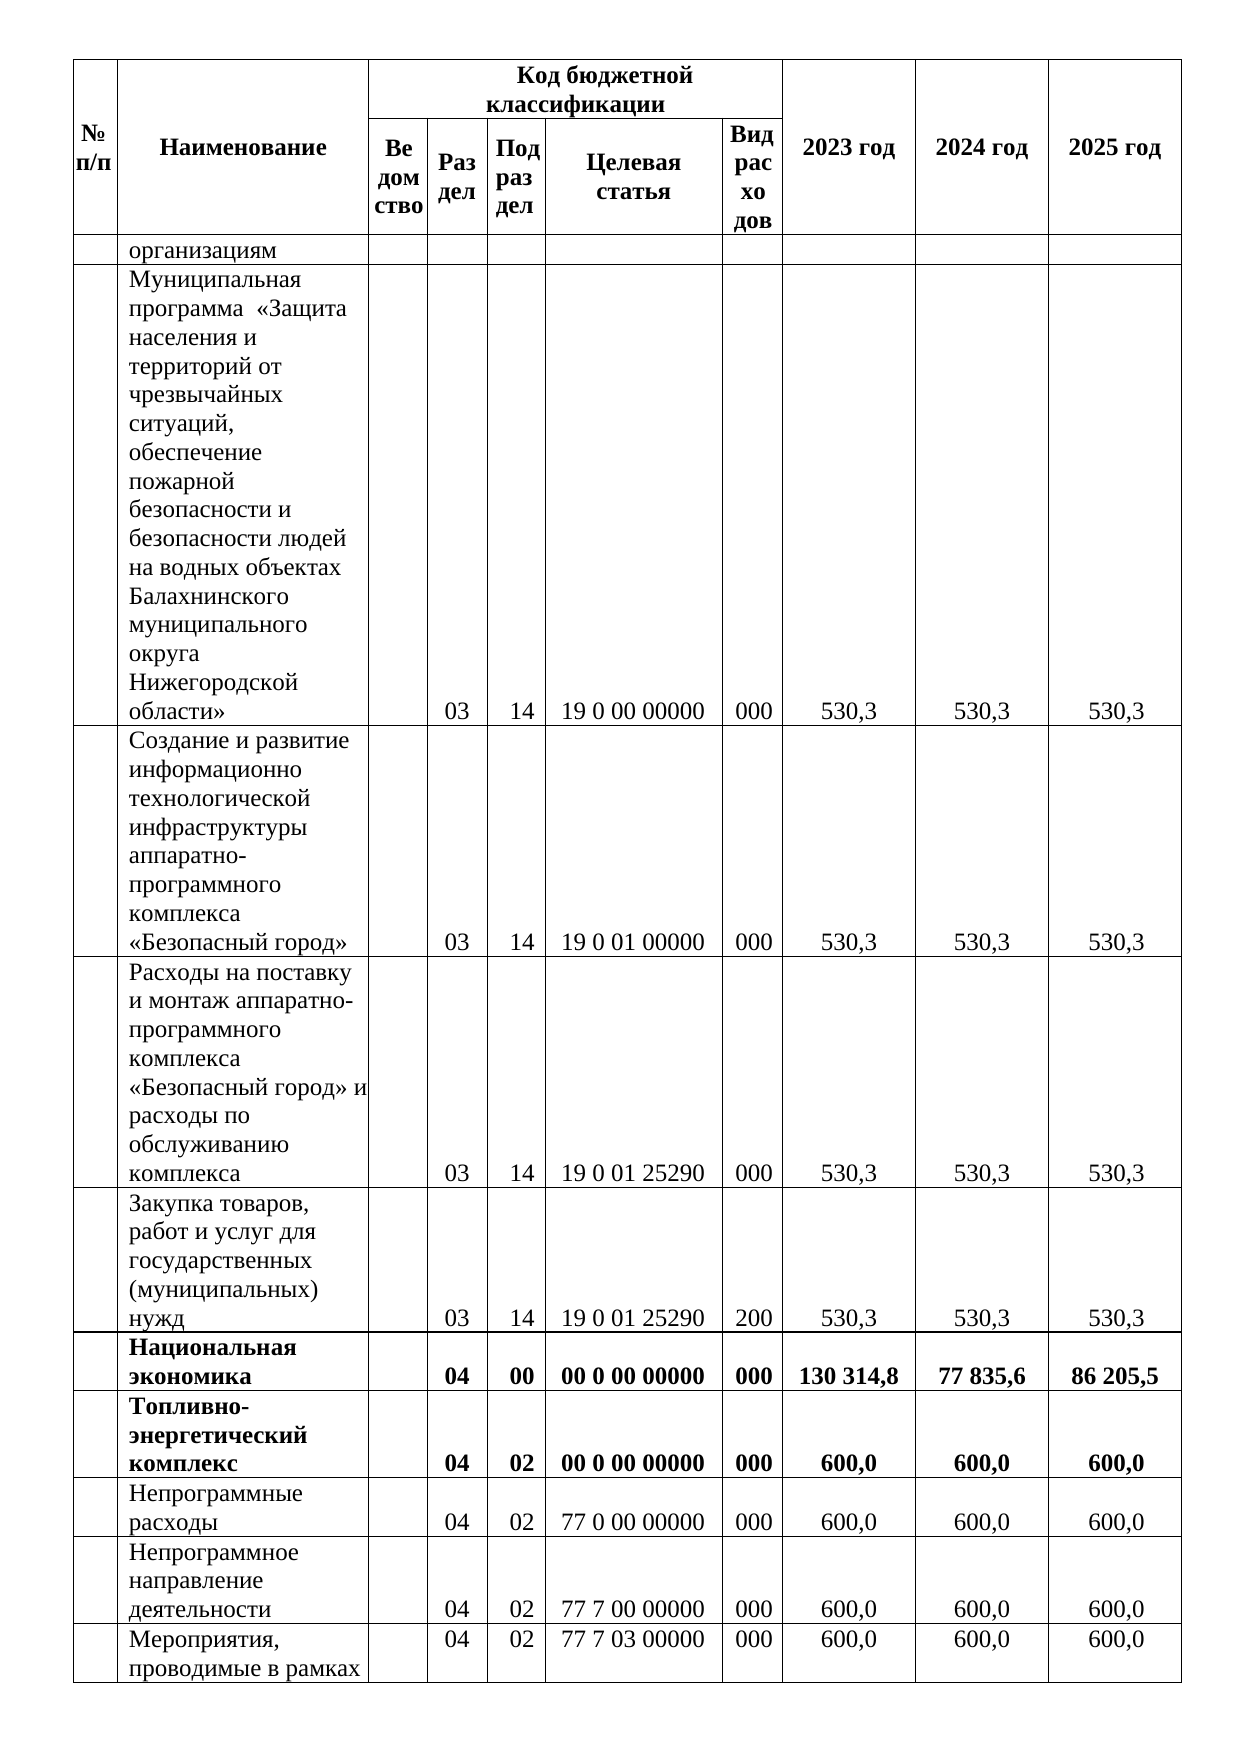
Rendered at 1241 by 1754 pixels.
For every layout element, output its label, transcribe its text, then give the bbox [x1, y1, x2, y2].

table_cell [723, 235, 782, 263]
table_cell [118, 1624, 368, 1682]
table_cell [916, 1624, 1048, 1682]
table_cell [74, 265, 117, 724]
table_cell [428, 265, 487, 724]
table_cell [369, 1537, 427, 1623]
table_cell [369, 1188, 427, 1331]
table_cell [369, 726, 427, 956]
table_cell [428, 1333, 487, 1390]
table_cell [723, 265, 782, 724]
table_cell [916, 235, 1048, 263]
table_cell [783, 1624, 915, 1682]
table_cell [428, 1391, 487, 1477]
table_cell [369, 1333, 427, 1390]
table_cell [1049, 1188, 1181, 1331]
table_cell Вид рас хо дов [723, 119, 782, 234]
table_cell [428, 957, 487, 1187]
table_cell Целевая статья [546, 119, 722, 234]
table_header Код бюджетной классификации [369, 60, 782, 118]
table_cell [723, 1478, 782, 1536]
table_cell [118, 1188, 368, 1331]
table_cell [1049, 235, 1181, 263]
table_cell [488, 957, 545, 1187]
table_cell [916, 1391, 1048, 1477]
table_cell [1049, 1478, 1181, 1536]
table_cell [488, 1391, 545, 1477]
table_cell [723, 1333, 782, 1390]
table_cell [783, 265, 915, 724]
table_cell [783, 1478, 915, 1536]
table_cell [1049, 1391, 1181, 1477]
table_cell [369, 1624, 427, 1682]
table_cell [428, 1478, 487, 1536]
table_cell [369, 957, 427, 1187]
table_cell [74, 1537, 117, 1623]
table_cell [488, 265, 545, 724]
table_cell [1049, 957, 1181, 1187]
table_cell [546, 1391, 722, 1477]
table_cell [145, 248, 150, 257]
table_header № п/п [74, 60, 117, 234]
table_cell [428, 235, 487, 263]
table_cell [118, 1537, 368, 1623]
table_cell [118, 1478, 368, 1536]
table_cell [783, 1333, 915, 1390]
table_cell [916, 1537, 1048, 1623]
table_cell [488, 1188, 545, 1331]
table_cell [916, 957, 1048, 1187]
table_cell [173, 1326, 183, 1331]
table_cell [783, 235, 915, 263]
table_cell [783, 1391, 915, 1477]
table_header 2023 год [783, 60, 915, 234]
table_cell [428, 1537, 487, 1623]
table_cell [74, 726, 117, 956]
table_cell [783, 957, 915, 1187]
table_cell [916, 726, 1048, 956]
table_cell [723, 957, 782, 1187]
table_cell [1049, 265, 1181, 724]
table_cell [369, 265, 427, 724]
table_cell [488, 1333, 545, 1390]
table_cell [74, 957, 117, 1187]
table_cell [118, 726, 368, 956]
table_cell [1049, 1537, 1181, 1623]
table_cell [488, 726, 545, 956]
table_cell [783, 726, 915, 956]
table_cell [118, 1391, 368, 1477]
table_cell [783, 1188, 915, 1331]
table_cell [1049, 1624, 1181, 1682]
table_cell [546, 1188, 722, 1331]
table_cell Раз дел [428, 119, 487, 234]
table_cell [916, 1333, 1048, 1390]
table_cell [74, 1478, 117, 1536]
table_header 2024 год [916, 60, 1048, 234]
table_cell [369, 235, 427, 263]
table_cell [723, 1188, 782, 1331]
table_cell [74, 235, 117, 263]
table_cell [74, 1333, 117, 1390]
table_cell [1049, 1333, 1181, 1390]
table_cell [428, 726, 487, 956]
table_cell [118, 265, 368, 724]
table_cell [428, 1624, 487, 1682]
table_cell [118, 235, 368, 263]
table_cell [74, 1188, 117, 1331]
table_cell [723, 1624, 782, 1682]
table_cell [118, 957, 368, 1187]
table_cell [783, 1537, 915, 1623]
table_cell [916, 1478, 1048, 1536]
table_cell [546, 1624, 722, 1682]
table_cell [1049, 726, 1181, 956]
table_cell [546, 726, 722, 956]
table_header 2025 год [1049, 60, 1181, 234]
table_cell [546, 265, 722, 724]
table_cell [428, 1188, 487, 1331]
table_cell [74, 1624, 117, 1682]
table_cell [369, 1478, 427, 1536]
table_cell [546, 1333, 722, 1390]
table_cell Ве дом ство [369, 119, 427, 234]
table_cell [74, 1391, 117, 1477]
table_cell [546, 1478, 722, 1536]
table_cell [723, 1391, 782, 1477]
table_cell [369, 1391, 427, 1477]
table_header Наименование [118, 60, 368, 234]
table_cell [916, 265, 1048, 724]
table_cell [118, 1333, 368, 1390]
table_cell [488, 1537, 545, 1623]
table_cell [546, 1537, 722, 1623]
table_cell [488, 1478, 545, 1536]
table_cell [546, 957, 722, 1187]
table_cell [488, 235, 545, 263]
table_cell Под раз дел [488, 119, 545, 234]
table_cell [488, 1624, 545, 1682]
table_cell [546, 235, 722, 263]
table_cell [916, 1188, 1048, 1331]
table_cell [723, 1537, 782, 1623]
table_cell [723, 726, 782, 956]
